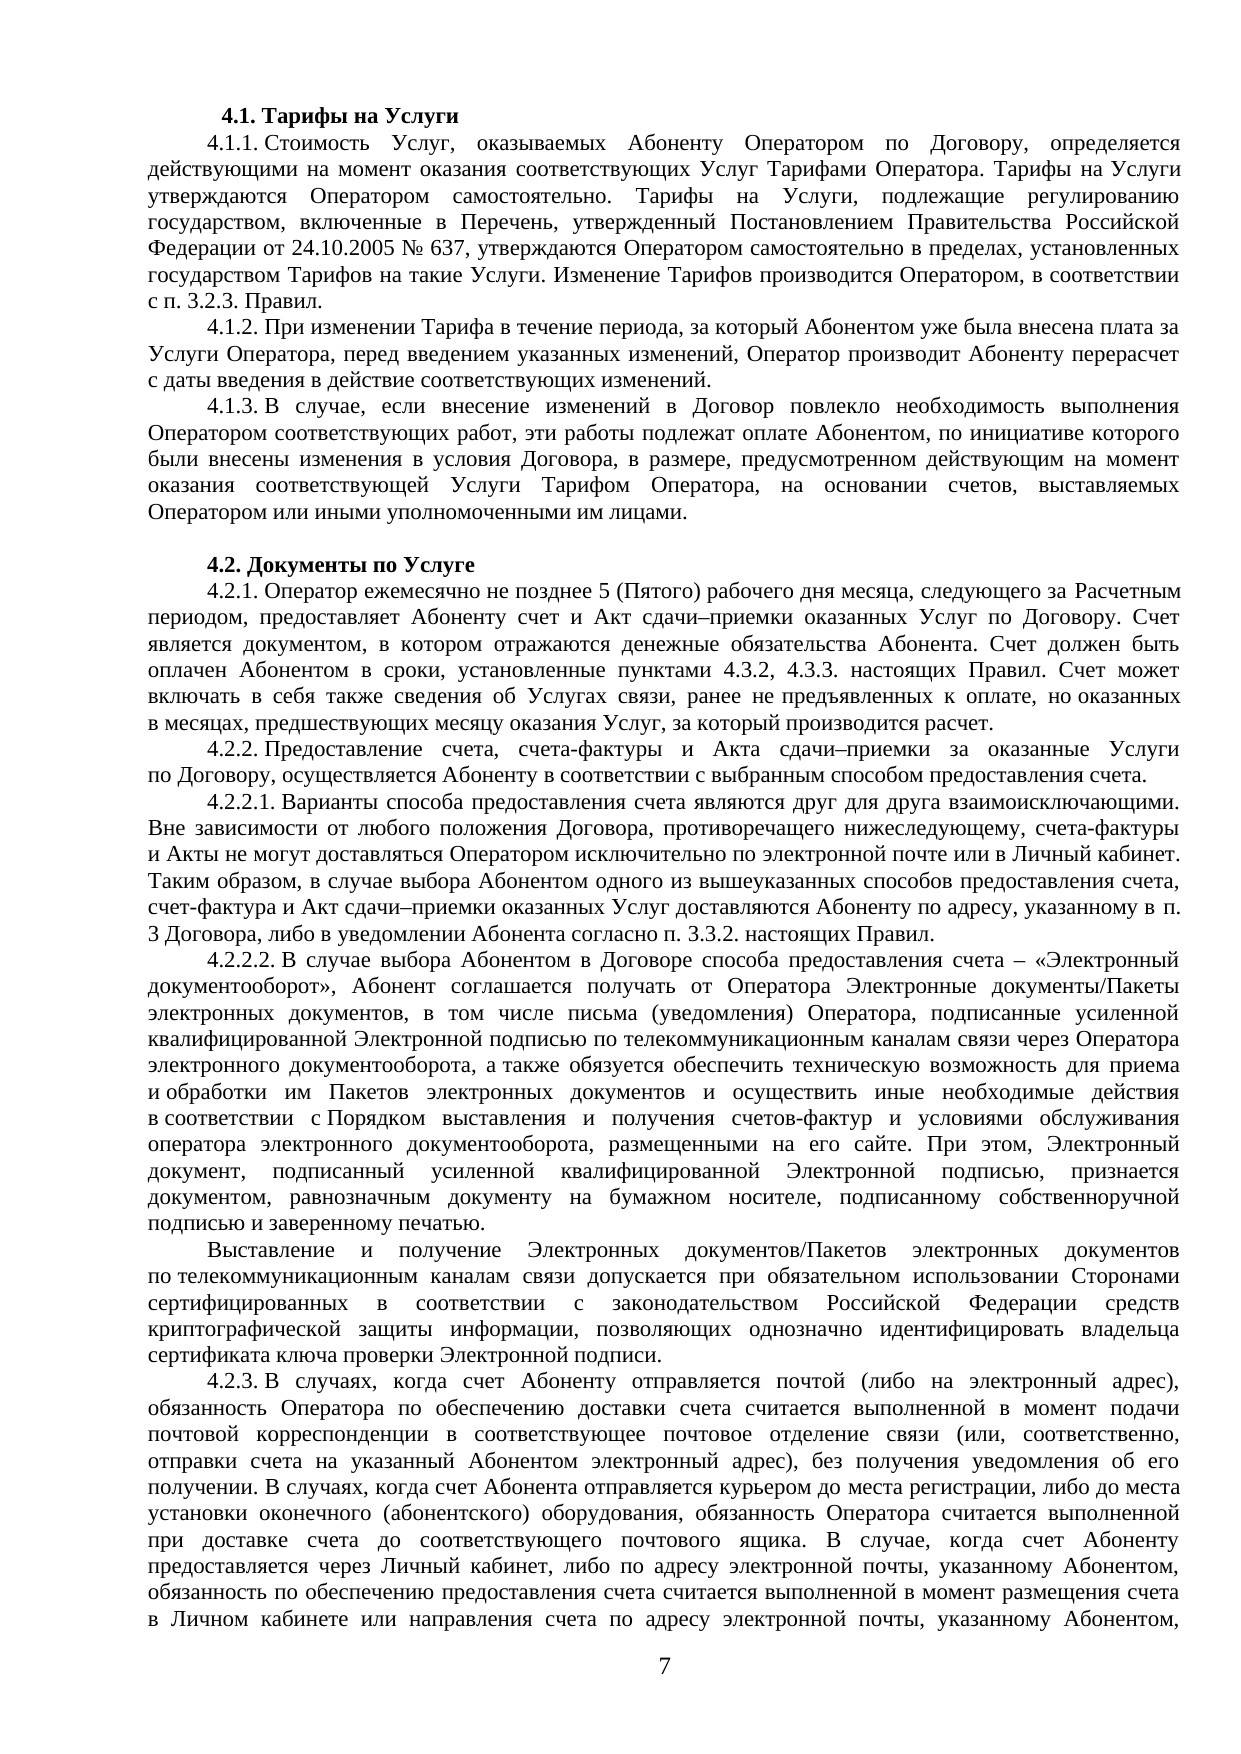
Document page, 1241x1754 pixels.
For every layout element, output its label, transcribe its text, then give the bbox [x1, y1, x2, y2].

text 4.1.1. Стоимость Услуг, оказываемых Абоненту Оператором по Договору, определяется действующими на момент оказания соответствующих Услуг Тарифами Оператора. Тарифы на Услуги утверждаются Оператором самостоятельно. Тарифы на Услуги, подлежащие регулированию государством, включенные в Перечень, утвержденный Постановлением Правительства Российской Федерации от 24.10.2005 № 637, утверждаются Оператором самостоятельно в пределах, установленных государством Тарифов на такие Услуги. Изменение Тарифов производится Оператором, в соответствии с п. 3.2.3. Правил. [148, 129, 1181, 313]
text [148, 1368, 1181, 1631]
text 4.2.2.1. Варианты способа предоставления счета являются друг для друга взаимоисключающими. Вне зависимости от любого положения Договора, противоречащего нижеследующему, счета-фактуры и Акты не могут доставляться Оператором исключительно по электронной почте или в Личный кабинет. Таким образом, в случае выбора Абонентом одного из вышеуказанных способов предоставления счета, счет-фактура и Акт сдачи–приемки оказанных Услуг доставляются Абоненту по адресу, указанному в п. 3 Договора, либо в уведомлении Абонента согласно п. 3.3.2. настоящих Правил. [148, 788, 1181, 946]
text 4.2.1. Оператор ежемесячно не позднее 5 (Пятого) рабочего дня месяца, следующего за Расчетным периодом, предоставляет Абоненту счет и Акт сдачи–приемки оказанных Услуг по Договору. Счет является документом, в котором отражаются денежные обязательства Абонента. Счет должен быть оплачен Абонентом в сроки, установленные пунктами 4.3.2, 4.3.3. настоящих Правил. Счет может включать в себя также сведения об Услугах связи, ранее не предъявленных к оплате, но оказанных в месяцах, предшествующих месяцу оказания Услуг, за который производится расчет. [148, 577, 1181, 735]
text 4.2.2. Предоставление счета, счета-фактуры и Акта сдачи–приемки за оказанные Услуги по Договору, осуществляется Абоненту в соответствии с выбранным способом предоставления счета. [148, 735, 1181, 788]
text 4.2.2.2. В случае выбора Абонентом в Договоре способа предоставления счета – «Электронный документооборот», Абонент соглашается получать от Оператора Электронные документы/Пакеты электронных документов, в том числе письма (уведомления) Оператора, подписанные усиленной квалифицированной Электронной подписью по телекоммуникационным каналам связи через Оператора электронного документооборота, а также обязуется обеспечить техническую возможность для приема и обработки им Пакетов электронных документов и осуществить иные необходимые действия в соответствии с Порядком выставления и получения счетов-фактур и условиями обслуживания оператора электронного документооборота, размещенными на его сайте. При этом, Электронный документ, подписанный усиленной квалифицированной Электронной подписью, признается документом, равнозначным документу на бумажном носителе, подписанному собственноручной подписью и заверенному печатью. [148, 946, 1181, 1236]
text 4.1.2. При изменении Тарифа в течение периода, за который Абонентом уже была внесена плата за Услуги Оператора, перед введением указанных изменений, Оператор производит Абоненту перерасчет с даты введения в действие соответствующих изменений. [148, 313, 1181, 392]
text Выставление и получение Электронных документов/Пакетов электронных документов по телекоммуникационным каналам связи допускается при обязательном использовании Сторонами сертифицированных в соответствии с законодательством Российской Федерации средств криптографической защиты информации, позволяющих однозначно идентифицировать владельца сертификата ключа проверки Электронной подписи. [148, 1236, 1181, 1368]
text 4.1.3. В случае, если внесение изменений в Договор повлекло необходимость выполнения Оператором соответствующих работ, эти работы подлежат оплате Абонентом, по инициативе которого были внесены изменения в условия Договора, в размере, предусмотренном действующим на момент оказания соответствующей Услуги Тарифом Оператора, на основании счетов, выставляемых Оператором или иными уполномоченными им лицами. [148, 392, 1181, 524]
text 4.2. Документы по Услуге [148, 551, 1181, 577]
text 4.1. Тарифы на Услуги [148, 103, 1181, 129]
